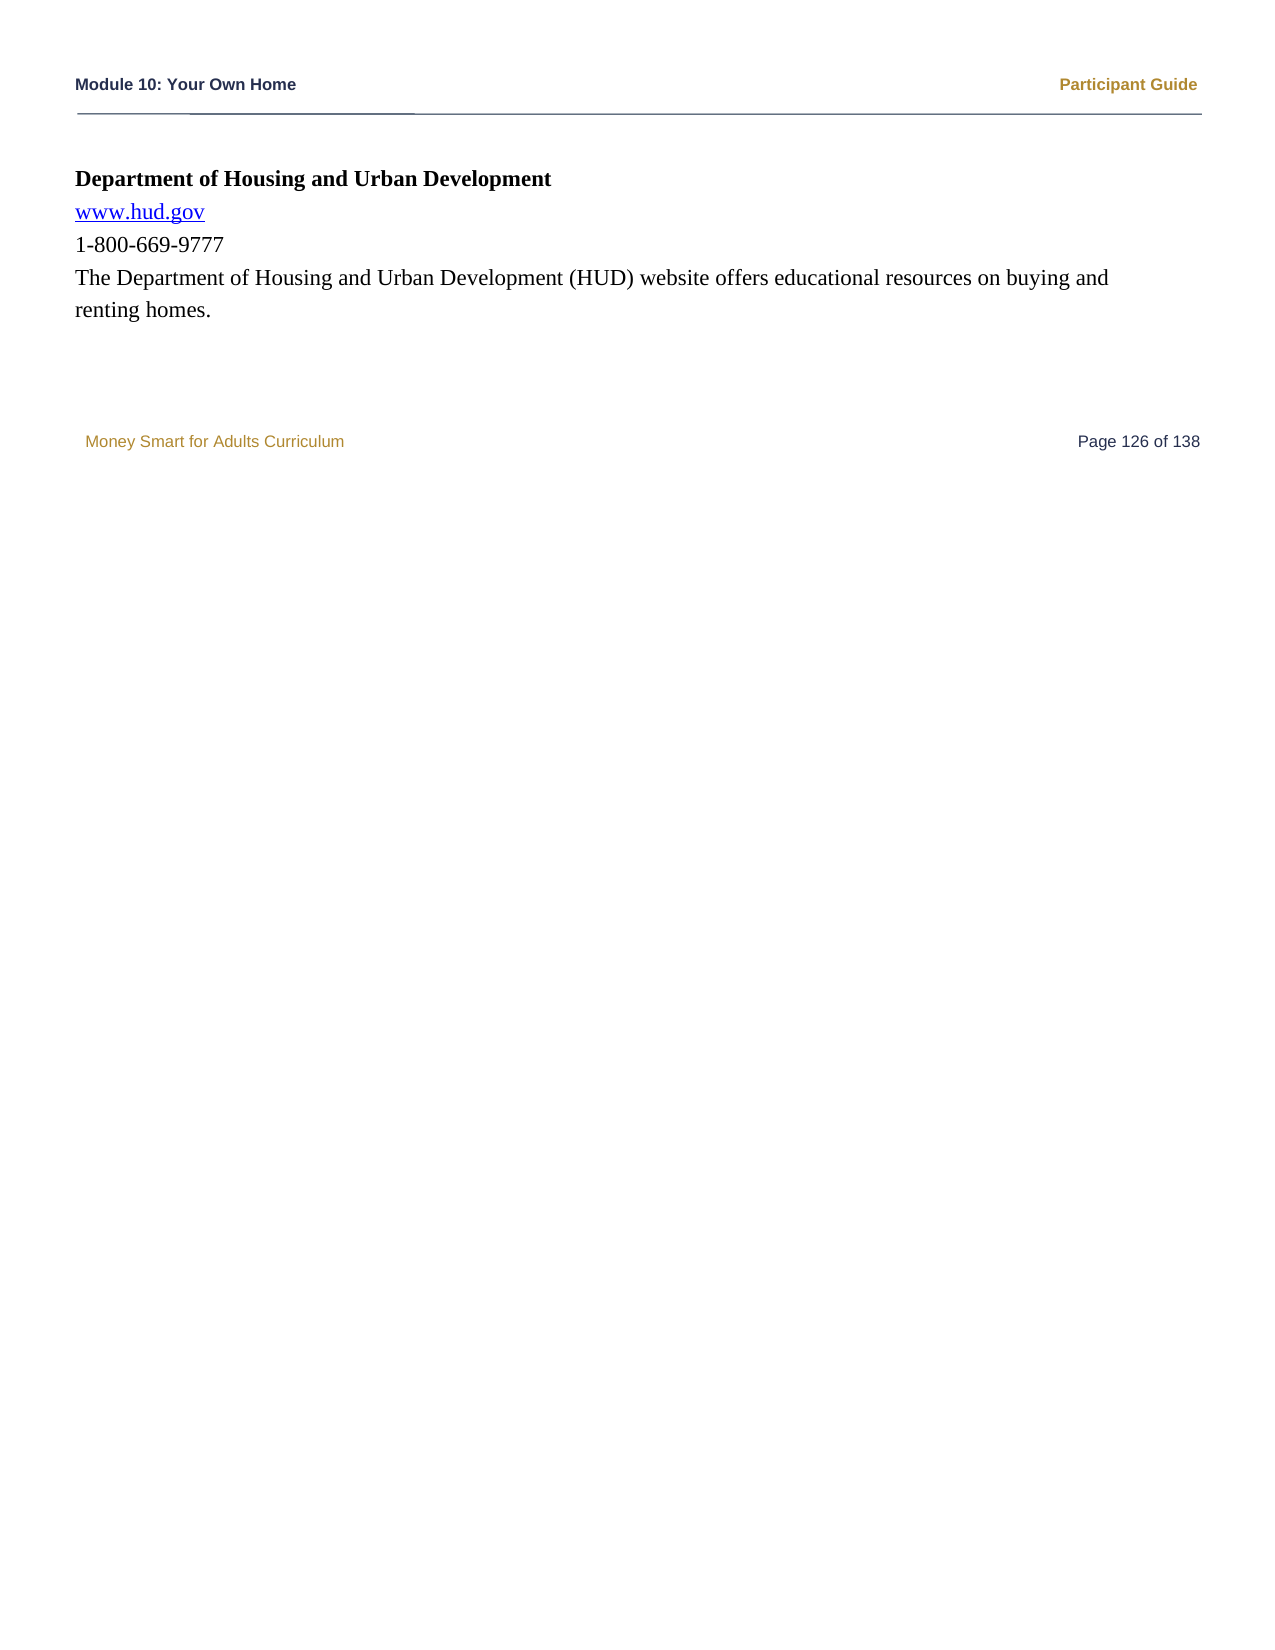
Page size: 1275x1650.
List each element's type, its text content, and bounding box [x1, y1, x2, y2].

picture [75, 0, 1201, 257]
text Department of Housing and Urban Development [75, 165, 1131, 191]
text www.hud.gov [75, 198, 1131, 224]
text The Department of Housing and Urban Development (HUD) website offers educational resources on buying and renting homes. [75, 263, 1131, 323]
text 1-800-669-9777 [75, 231, 1131, 257]
